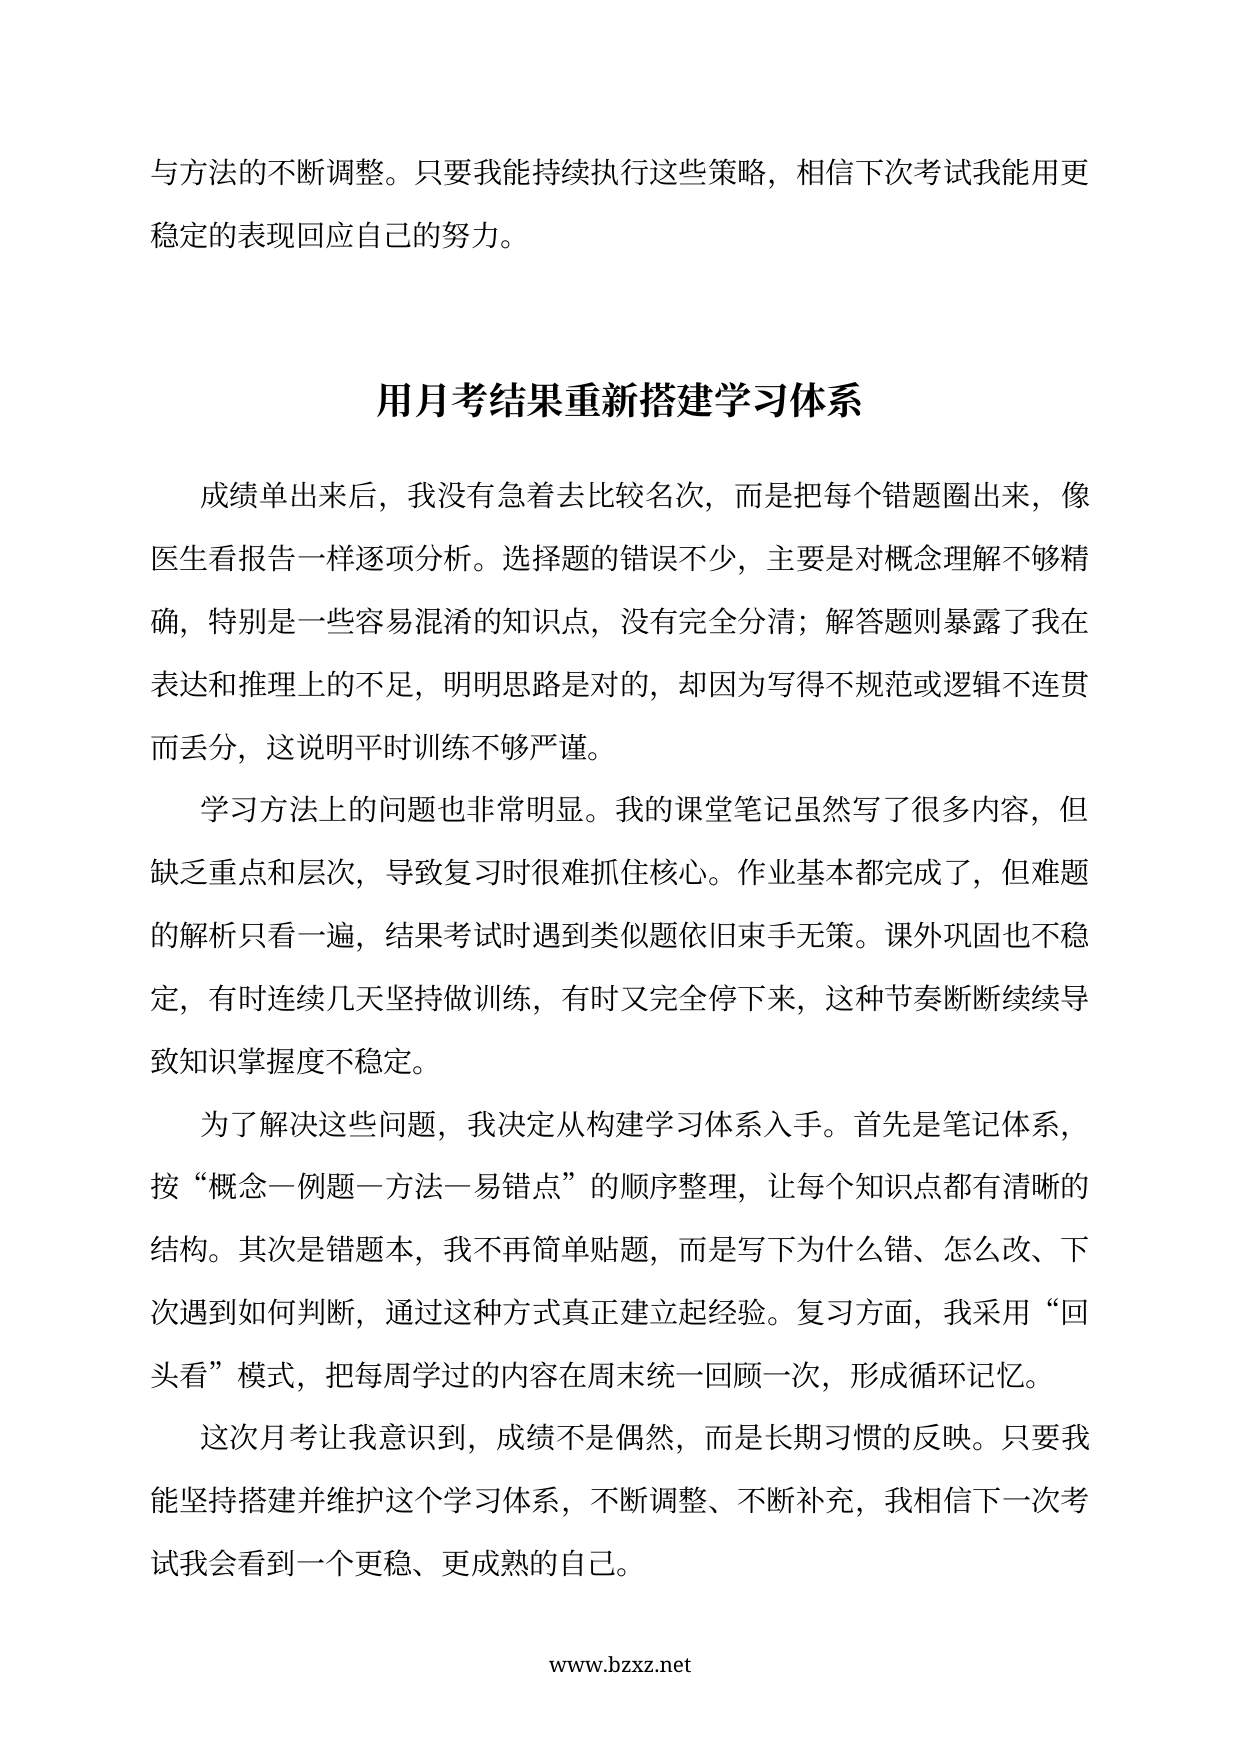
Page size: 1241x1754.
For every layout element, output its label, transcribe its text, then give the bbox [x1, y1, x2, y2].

text 成绩单出来后，我没有急着去比较名次，而是把每个错题圈出来，像医生看报告一样逐项分析。选择题的错误不少，主要是对概念理解不够精确，特别是一些容易混淆的知识点，没有完全分清；解答题则暴露了我在表达和推理上的不足，明明思路是对的，却因为写得不规范或逻辑不连贯而丢分，这说明平时训练不够严谨。 [150, 473, 1090, 766]
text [150, 150, 1090, 255]
text 为了解决这些问题，我决定从构建学习体系入手。首先是笔记体系，按“概念—例题—方法—易错点”的顺序整理，让每个知识点都有清晰的结构。其次是错题本，我不再简单贴题，而是写下为什么错、怎么改、下次遇到如何判断，通过这种方式真正建立起经验。复习方面，我采用“回头看”模式，把每周学过的内容在周末统一回顾一次，形成循环记忆。 [150, 1101, 1090, 1394]
subtitle 用月考结果重新搭建学习体系 [150, 371, 1090, 425]
text 这次月考让我意识到，成绩不是偶然，而是长期习惯的反映。只要我能坚持搭建并维护这个学习体系，不断调整、不断补充，我相信下一次考试我会看到一个更稳、更成熟的自己。 [150, 1415, 1090, 1583]
text 学习方法上的问题也非常明显。我的课堂笔记虽然写了很多内容，但缺乏重点和层次，导致复习时很难抓住核心。作业基本都完成了，但难题的解析只看一遍，结果考试时遇到类似题依旧束手无策。课外巩固也不稳定，有时连续几天坚持做训练，有时又完全停下来，这种节奏断断续续导致知识掌握度不稳定。 [150, 787, 1090, 1080]
